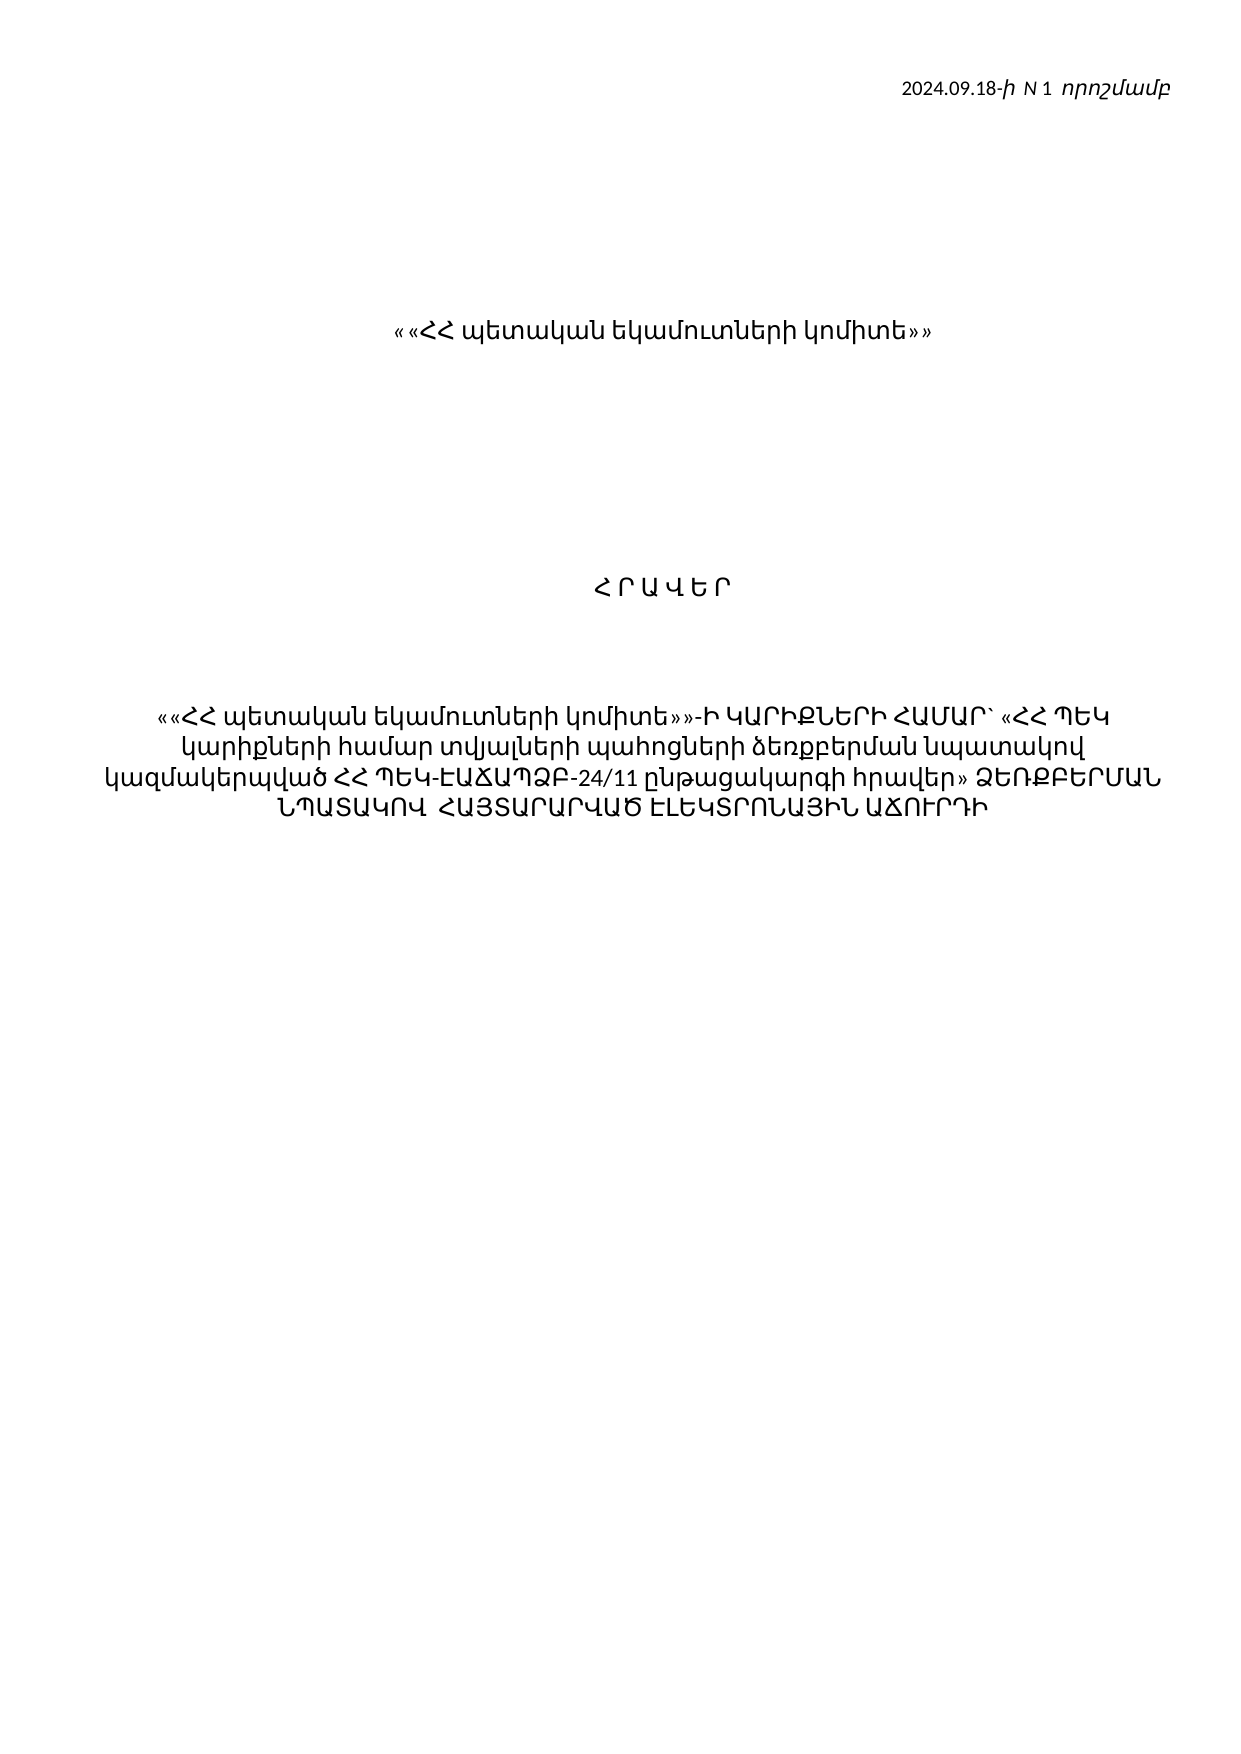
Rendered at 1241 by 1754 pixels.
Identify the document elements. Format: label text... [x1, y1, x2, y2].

text ««ՀՀ պետական եկամուտների կոմիտե»»-Ի ԿԱՐԻՔՆԵՐԻ ՀԱՄԱՐ` «ՀՀ ՊԵԿ կարիքների համար տվյալների պահոցների ձեռքբերման նպատակով կազմակերպված ՀՀ ՊԵԿ-ԷԱՃԱՊՁԲ-24/11 ընթացակարգի հրավեր» ՁԵՌՔԲԵՐՄԱՆ ՆՊԱՏԱԿՈՎ ՀԱՅՏԱՐԱՐՎԱԾ ԷԼԵԿՏՐՈՆԱՅԻՆ ԱՃՈՒՐԴԻ [94, 701, 1172, 823]
text 2024.09.18 -ի N 1 որոշմամբ [94, 75, 1171, 100]
text Հ Ր Ա Վ Ե Ր [94, 572, 1172, 602]
text « «ՀՀ պետական եկամուտների կոմիտե»» [94, 316, 1172, 346]
